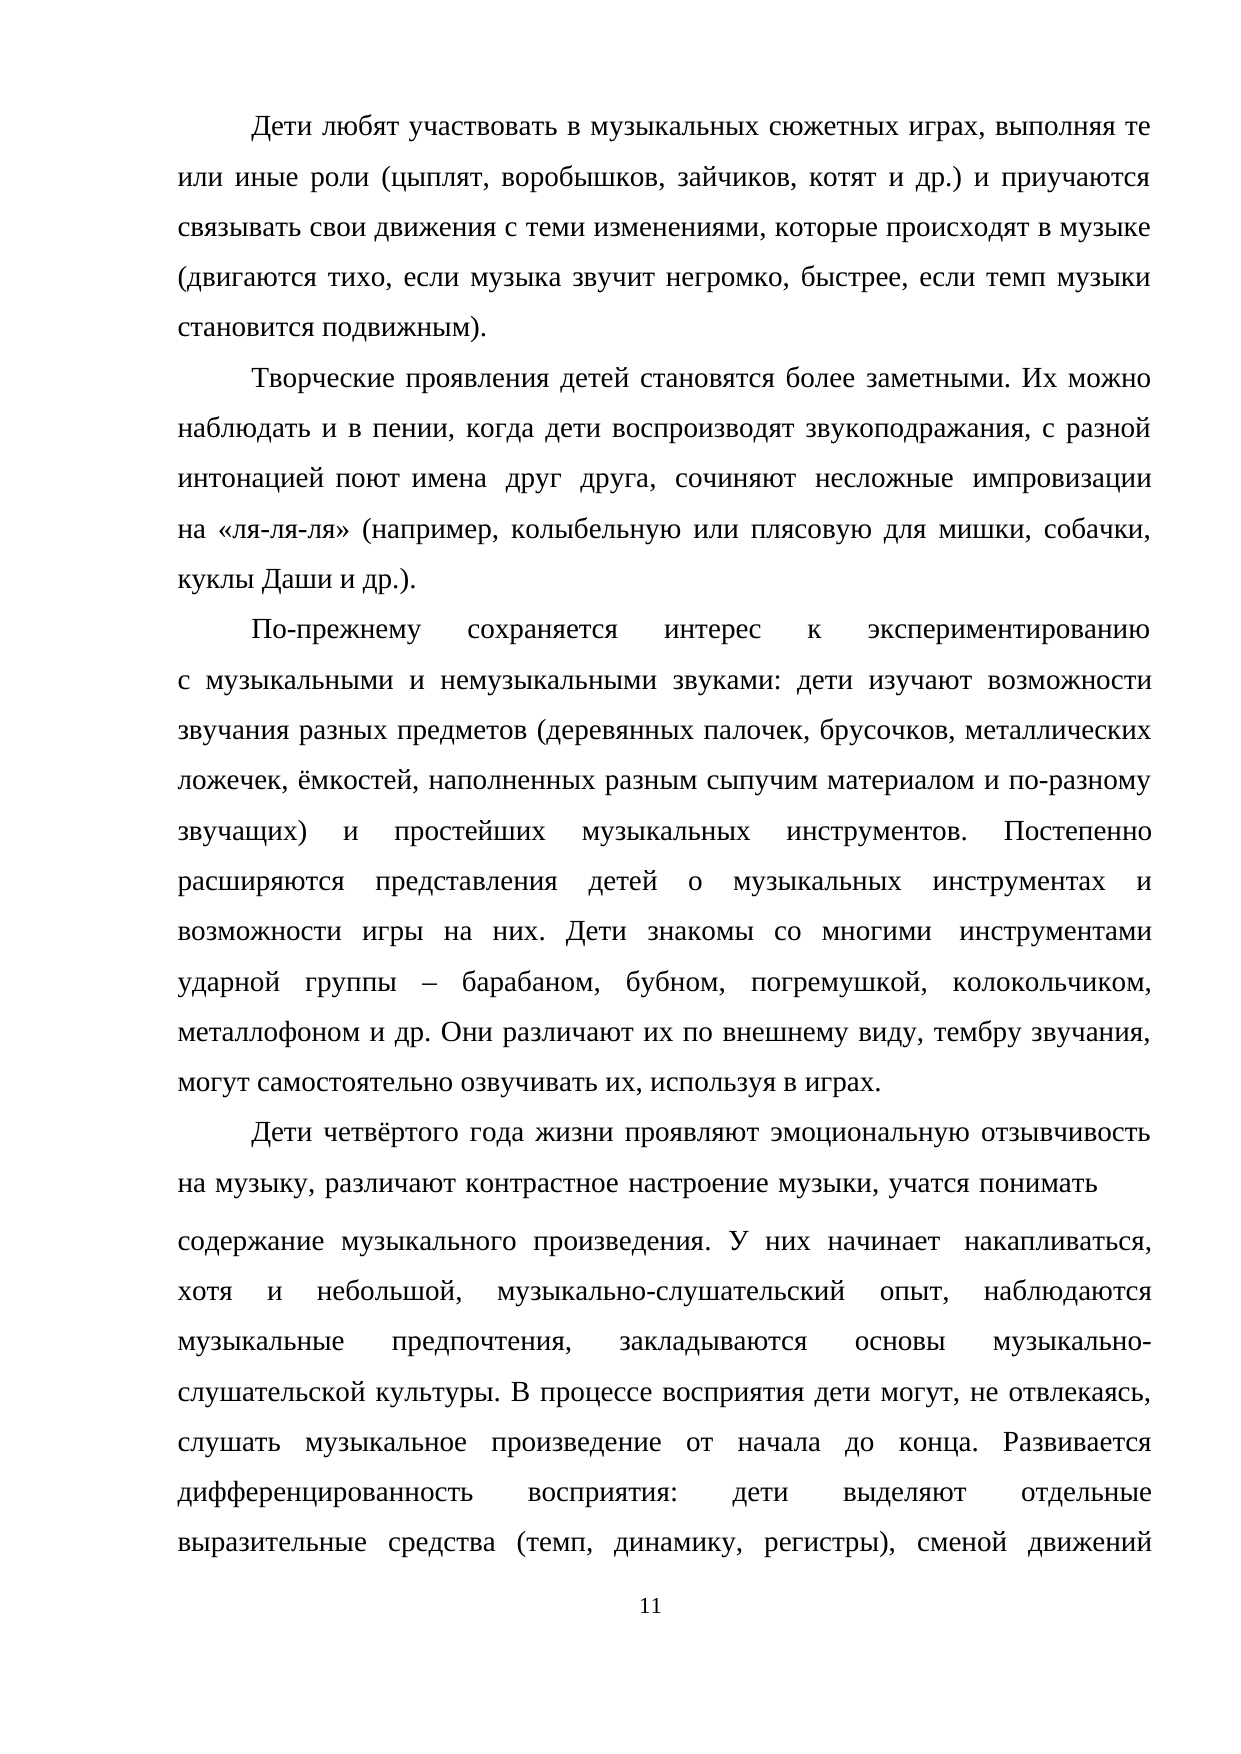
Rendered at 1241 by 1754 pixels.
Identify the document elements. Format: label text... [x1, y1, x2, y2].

text Творческие проявления детей становятся более заметными. Их можно наблюдать и в пении, когда дети воспроизводят звукоподражания, с разной интонацией поют имена друг друга, сочиняют несложные импровизации на «ля-ля-ля» (например, колыбельную или плясовую для мишки, собачки, куклы Даши и др.). [177, 360, 1152, 595]
text Дети любят участвовать в музыкальных сюжетных играх, выполняя те или иные роли (цыплят, воробышков, зайчиков, котят и др.) и приучаются связывать свои движения с теми изменениями, которые происходят в музыке (двигаются тихо, если музыка звучит негромко, быстрее, если темп музыки становится подвижным). [177, 108, 1152, 343]
text Дети четвёртого года жизни проявляют эмоциональную отзывчивость на музыку, различают контрастное настроение музыки, учатся понимать [177, 1114, 1152, 1198]
text По-прежнему сохраняется интерес к экспериментированию с музыкальными и немузыкальными звуками: дети изучают возможности звучания разных предметов (деревянных палочек, брусочков, металлических ложечек, ёмкостей, наполненных разным сыпучим материалом и по-разному звучащих) и простейших музыкальных инструментов. Постепенно расширяются представления детей о музыкальных инструментах и возможности игры на них. Дети знакомы со многими инструментами ударной группы – барабаном, бубном, погремушкой, колокольчиком, металлофоном и др. Они различают их по внешнему виду, тембру звучания, могут самостоятельно озвучивать их, используя в играх. [177, 611, 1152, 1098]
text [177, 1223, 1152, 1558]
